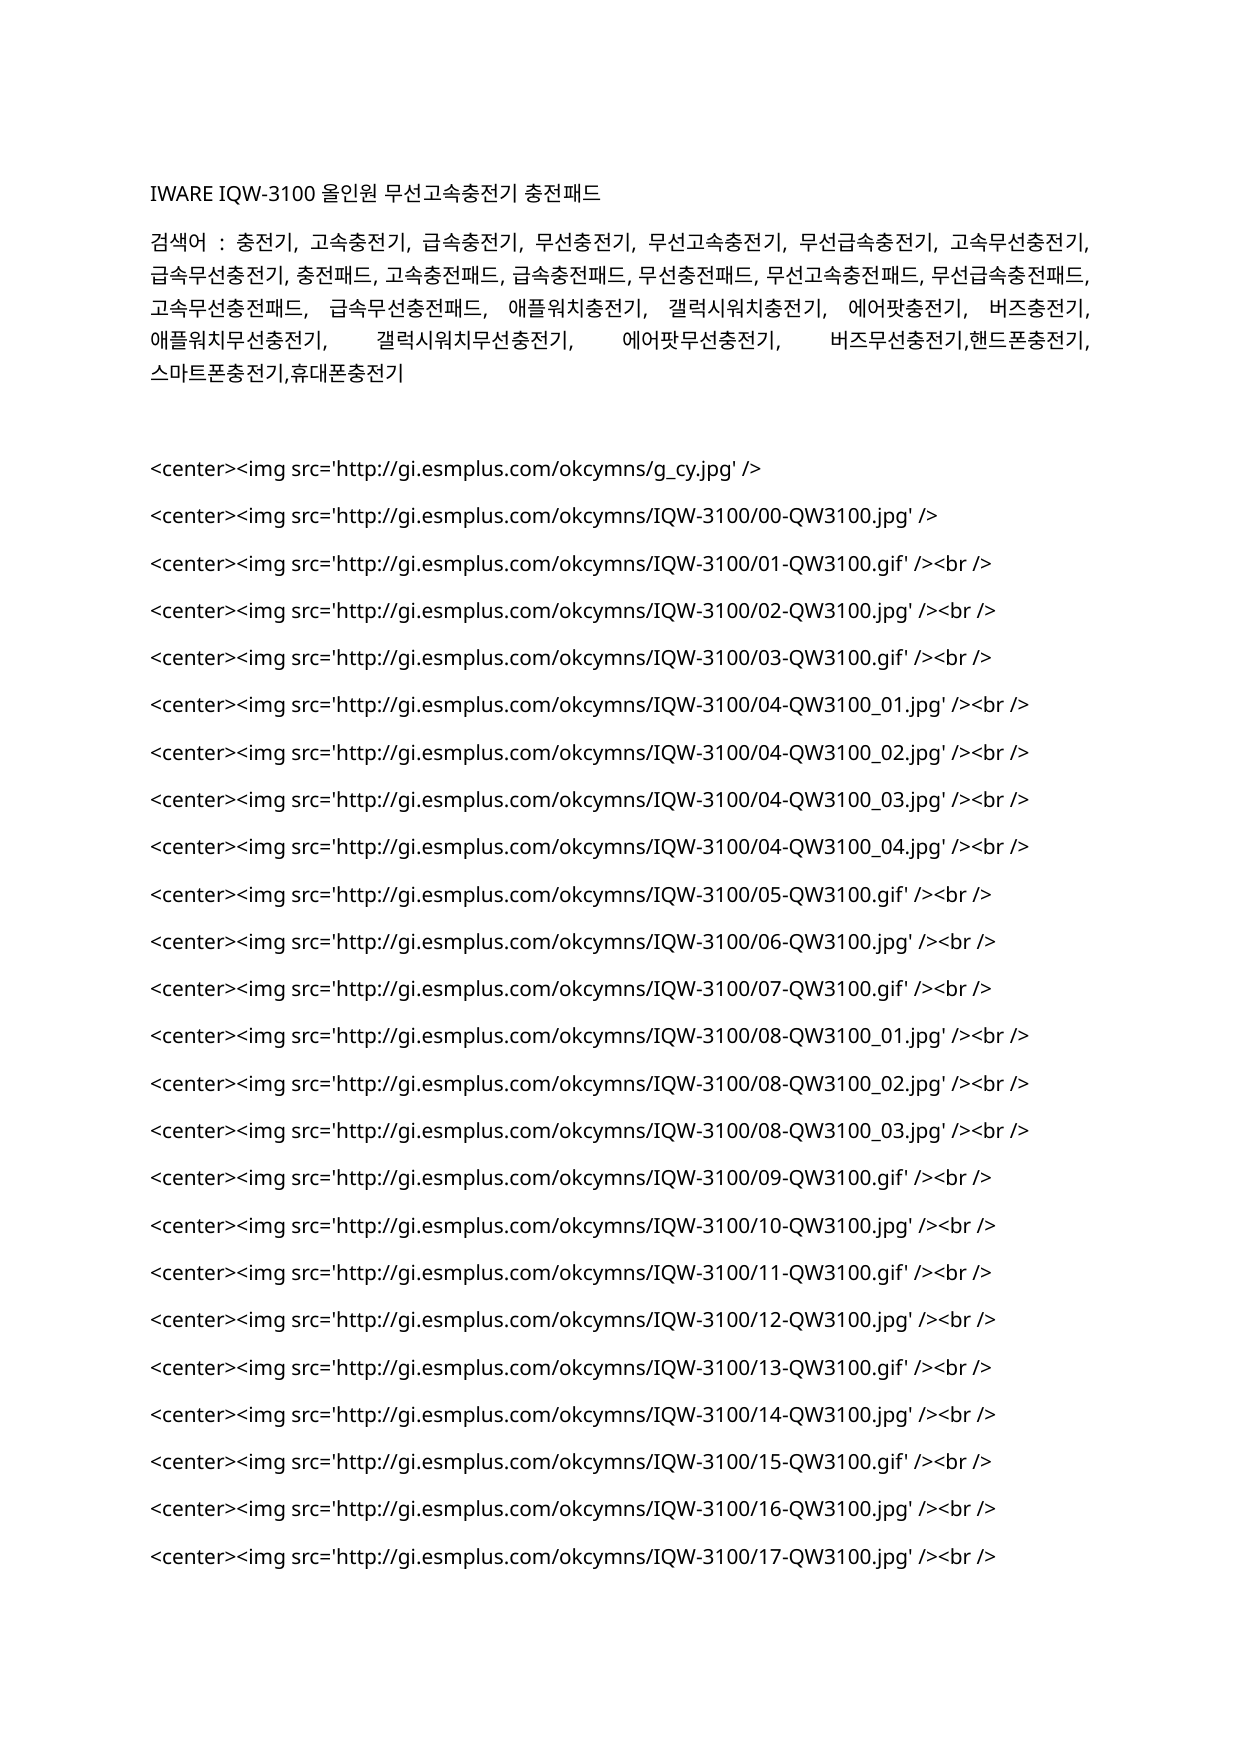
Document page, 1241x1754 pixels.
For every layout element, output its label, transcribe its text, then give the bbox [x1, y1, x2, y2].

text <center><img src='http://gi.esmplus.com/okcymns/IQW-3100/07-QW3100.gif' /><br /> [150, 974, 1090, 1003]
text <center><img src='http://gi.esmplus.com/okcymns/IQW-3100/03-QW3100.gif' /><br /> [150, 643, 1090, 672]
text <center><img src='http://gi.esmplus.com/okcymns/IQW-3100/08-QW3100_02.jpg' /><br /> [150, 1069, 1090, 1097]
text <center><img src='http://gi.esmplus.com/okcymns/IQW-3100/04-QW3100_02.jpg' /><br /> [150, 738, 1090, 766]
text <center><img src='http://gi.esmplus.com/okcymns/IQW-3100/04-QW3100_01.jpg' /><br /> [150, 691, 1090, 719]
text <center><img src='http://gi.esmplus.com/okcymns/IQW-3100/15-QW3100.gif' /><br /> [150, 1447, 1090, 1476]
text <center><img src='http://gi.esmplus.com/okcymns/IQW-3100/01-QW3100.gif' /><br /> [150, 549, 1090, 577]
text <center><img src='http://gi.esmplus.com/okcymns/IQW-3100/16-QW3100.jpg' /><br /> [150, 1494, 1090, 1523]
text <center><img src='http://gi.esmplus.com/okcymns/IQW-3100/09-QW3100.gif' /><br /> [150, 1163, 1090, 1192]
text <center><img src='http://gi.esmplus.com/okcymns/IQW-3100/02-QW3100.jpg' /><br /> [150, 596, 1090, 624]
text <center><img src='http://gi.esmplus.com/okcymns/IQW-3100/08-QW3100_01.jpg' /><br /> [150, 1022, 1090, 1050]
text <center><img src='http://gi.esmplus.com/okcymns/IQW-3100/10-QW3100.jpg' /><br /> [150, 1211, 1090, 1239]
text <center><img src='http://gi.esmplus.com/okcymns/IQW-3100/04-QW3100_04.jpg' /><br /> [150, 832, 1090, 861]
text <center><img src='http://gi.esmplus.com/okcymns/IQW-3100/04-QW3100_03.jpg' /><br /> [150, 785, 1090, 813]
text <center><img src='http://gi.esmplus.com/okcymns/IQW-3100/05-QW3100.gif' /><br /> [150, 880, 1090, 908]
text <center><img src='http://gi.esmplus.com/okcymns/IQW-3100/11-QW3100.gif' /><br /> [150, 1258, 1090, 1286]
text <center><img src='http://gi.esmplus.com/okcymns/IQW-3100/17-QW3100.jpg' /><br /> [150, 1542, 1090, 1570]
text IWARE IQW-3100 올인원 무선고속충전기 충전패드 [150, 177, 1090, 207]
text 검색어 : 충전기, 고속충전기, 급속충전기, 무선충전기, 무선고속충전기, 무선급속충전기, 고속무선충전기, 급속무선충전기, 충전패드, 고속충전패드, 급속충전패드, 무선충전패드, 무선고속충전패드, 무선급속충전패드, 고속무선충전패드, 급속무선충전패드, 애플워치충전기, 갤럭시워치충전기, 에어팟충전기, 버즈충전기, 애플워치무선충전기, 갤럭시워치무선충전기, 에어팟무선충전기, 버즈무선충전기,핸드폰충전기,스마트폰충전기,휴대폰충전기 [150, 227, 1090, 388]
text <center><img src='http://gi.esmplus.com/okcymns/IQW-3100/14-QW3100.jpg' /><br /> [150, 1400, 1090, 1428]
text <center><img src='http://gi.esmplus.com/okcymns/g_cy.jpg' /> [150, 454, 1090, 482]
text <center><img src='http://gi.esmplus.com/okcymns/IQW-3100/13-QW3100.gif' /><br /> [150, 1353, 1090, 1381]
text <center><img src='http://gi.esmplus.com/okcymns/IQW-3100/00-QW3100.jpg' /> [150, 501, 1090, 530]
text <center><img src='http://gi.esmplus.com/okcymns/IQW-3100/12-QW3100.jpg' /><br /> [150, 1305, 1090, 1334]
text <center><img src='http://gi.esmplus.com/okcymns/IQW-3100/08-QW3100_03.jpg' /><br /> [150, 1116, 1090, 1144]
text <center><img src='http://gi.esmplus.com/okcymns/IQW-3100/06-QW3100.jpg' /><br /> [150, 927, 1090, 955]
